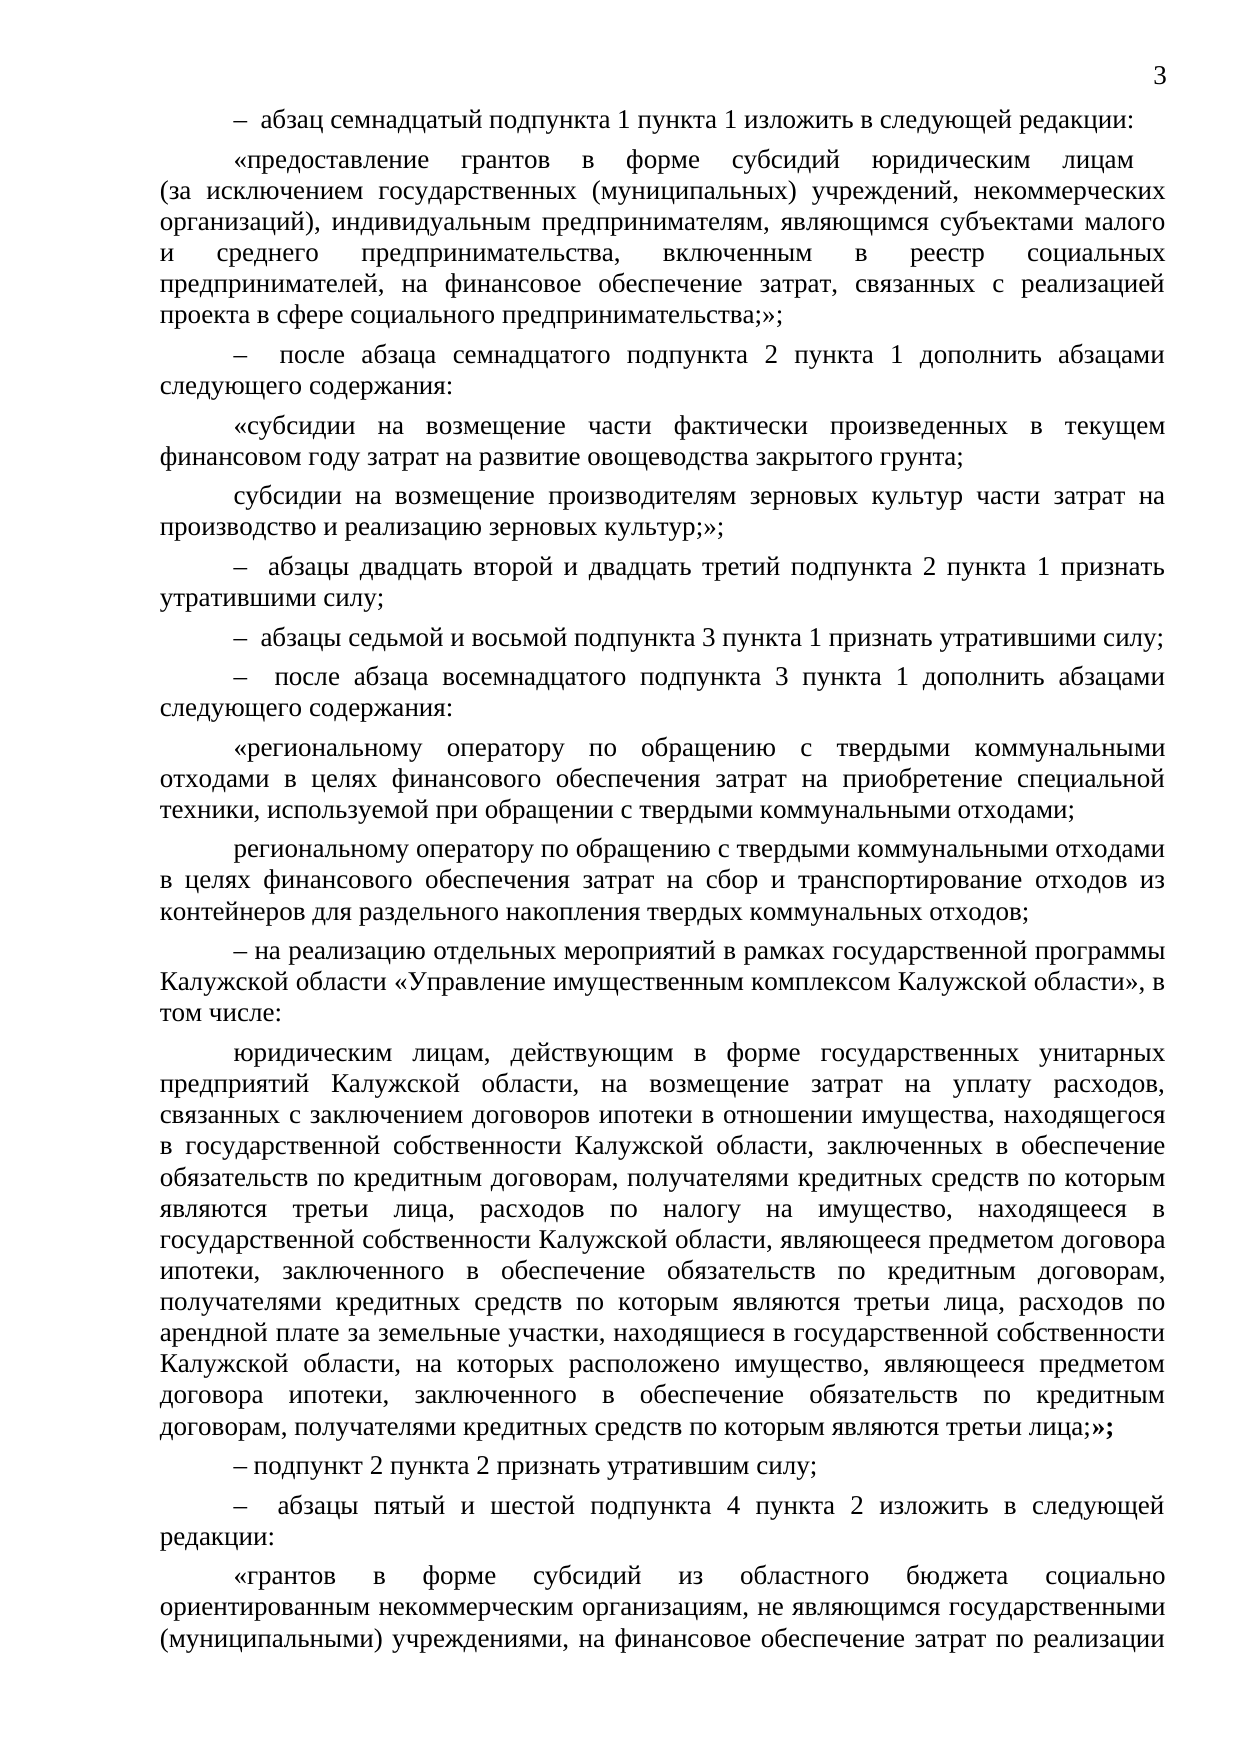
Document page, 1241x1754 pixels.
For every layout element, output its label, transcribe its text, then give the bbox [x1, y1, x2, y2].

text – подпункт 2 пункта 2 признать утратившим силу; [159, 1449, 1166, 1480]
text – абзац семнадцатый подпункта 1 пункта 1 изложить в следующей редакции: [159, 103, 1166, 134]
text – абзацы седьмой и восьмой подпункта 3 пункта 1 признать утратившими силу; [159, 621, 1166, 652]
text субсидии на возмещение производителям зерновых культур части затрат на производство и реализацию зерновых культур;»; [159, 479, 1166, 542]
text – абзацы пятый и шестой подпункта 4 пункта 2 изложить в следующей редакции: [159, 1489, 1166, 1551]
text – на реализацию отдельных мероприятий в рамках государственной программы Калужской области «Управление имущественным комплексом Калужской области», в том числе: [159, 934, 1166, 1028]
text региональному оператору по обращению с твердыми коммунальными отходами в целях финансового обеспечения затрат на сбор и транспортирование отходов из контейнеров для раздельного накопления твердых коммунальных отходов; [159, 832, 1166, 926]
text – после абзаца семнадцатого подпункта 2 пункта 1 дополнить абзацами следующего содержания: [159, 338, 1166, 400]
text «субсидии на возмещение части фактически произведенных в текущем финансовом году затрат на развитие овощеводства закрытого грунта; [159, 409, 1166, 471]
text – абзацы двадцать второй и двадцать третий подпункта 2 пункта 1 признать утратившими силу; [159, 550, 1166, 612]
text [159, 1559, 1166, 1653]
text юридическим лицам, действующим в форме государственных унитарных предприятий Калужской области, на возмещение затрат на уплату расходов, связанных с заключением договоров ипотеки в отношении имущества, находящегося в государственной собственности Калужской области, заключенных в обеспечение обязательств по кредитным договорам, получателями кредитных средств по которым являются третьи лица, расходов по налогу на имущество, находящееся в государственной собственности Калужской области, являющееся предметом договора ипотеки, заключенного в обеспечение обязательств по кредитным договорам, получателями кредитных средств по которым являются третьи лица, расходов по арендной плате за земельные участки, находящиеся в государственной собственности Калужской области, на которых расположено имущество, являющееся предметом договора ипотеки, заключенного в обеспечение обязательств по кредитным договорам, получателями кредитных средств по которым являются третьи лица;»; [159, 1036, 1166, 1441]
text «предоставление грантов в форме субсидий юридическим лицам (за исключением государственных (муниципальных) учреждений, некоммерческих организаций), индивидуальным предпринимателям, являющимся субъектами малого и среднего предпринимательства, включенным в реестр социальных предпринимателей, на финансовое обеспечение затрат, связанных с реализацией проекта в сфере социального предпринимательства;»; [159, 143, 1166, 330]
text «региональному оператору по обращению с твердыми коммунальными отходами в целях финансового обеспечения затрат на приобретение специальной техники, используемой при обращении с твердыми коммунальными отходами; [159, 731, 1166, 824]
text – после абзаца восемнадцатого подпункта 3 пункта 1 дополнить абзацами следующего содержания: [159, 660, 1166, 722]
